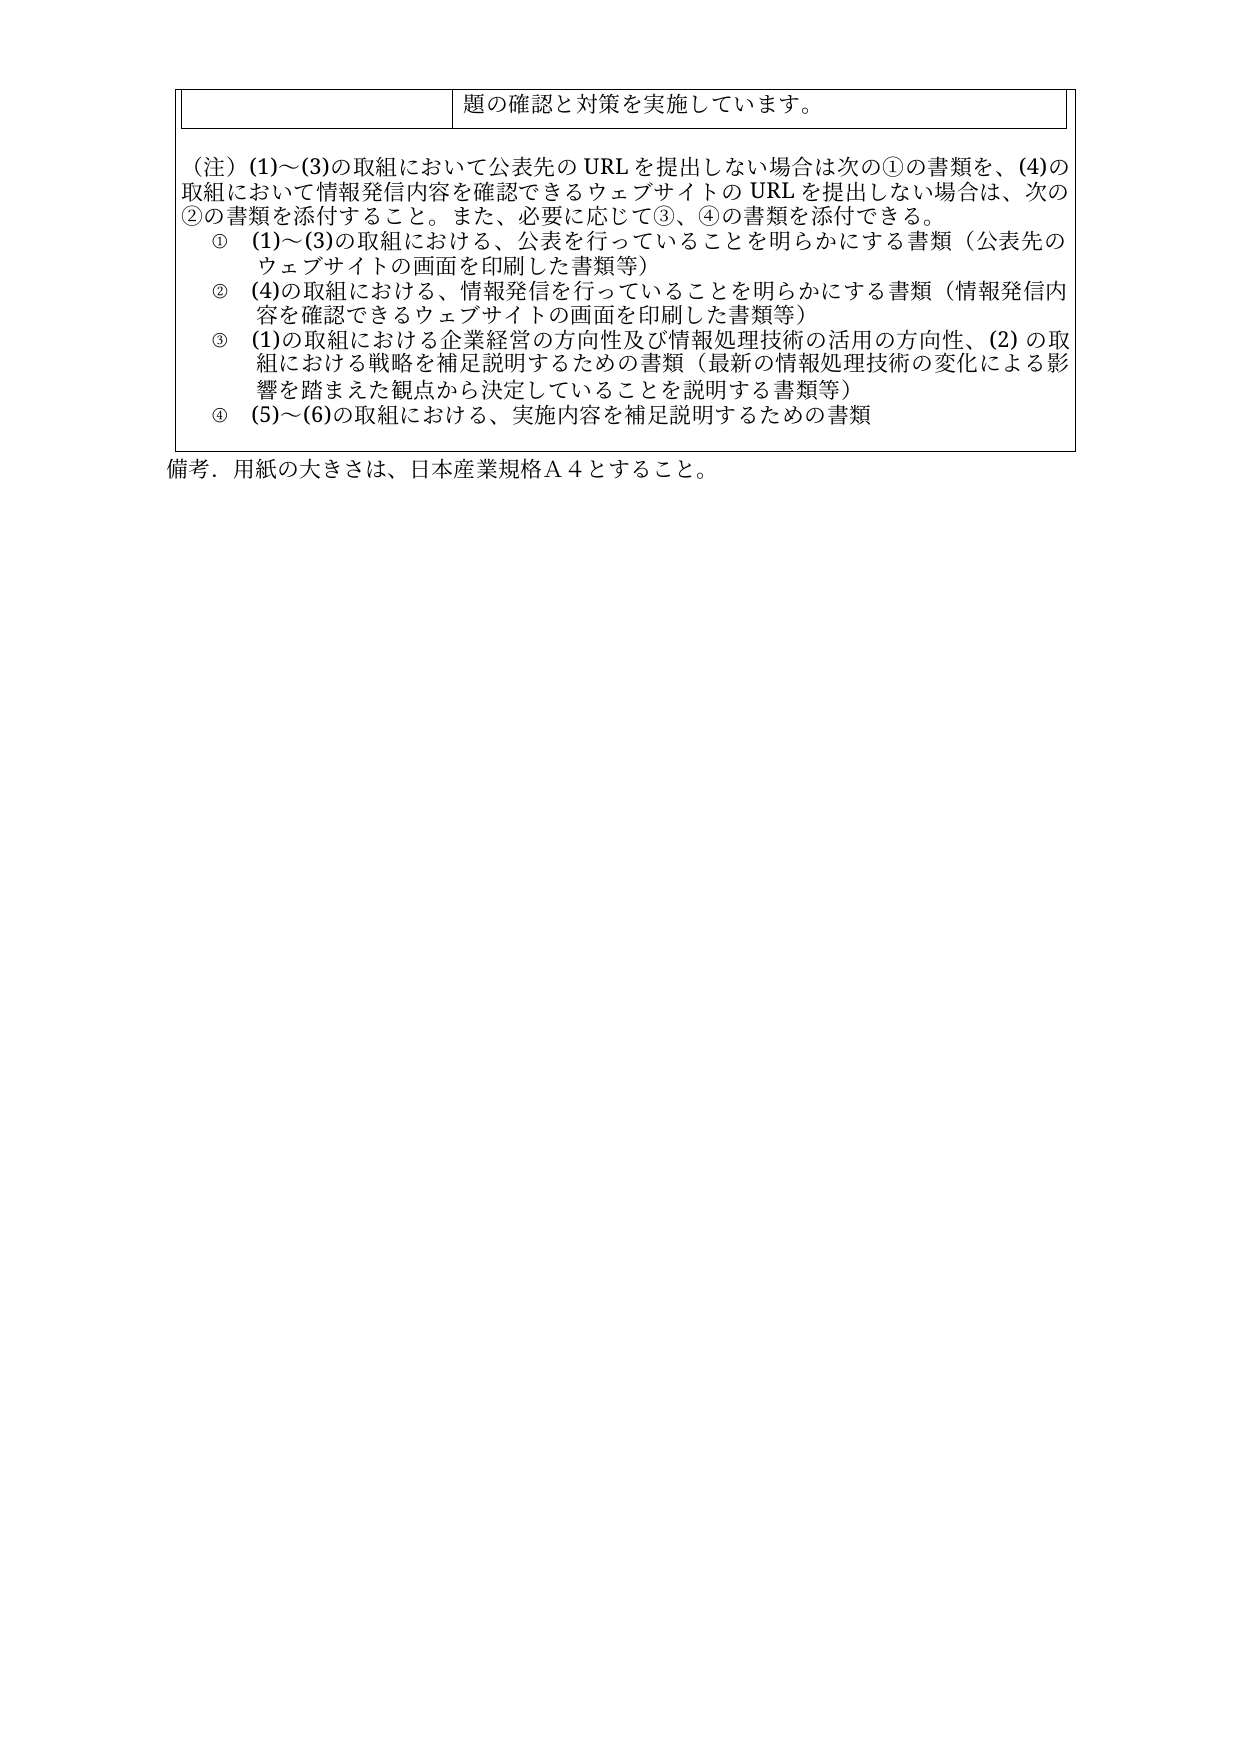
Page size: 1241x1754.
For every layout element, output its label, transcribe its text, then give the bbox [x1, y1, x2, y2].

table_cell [176, 90, 1075, 451]
text 備考．用紙の大きさは、日本産業規格Ａ４とすること。 [167, 452, 1070, 483]
